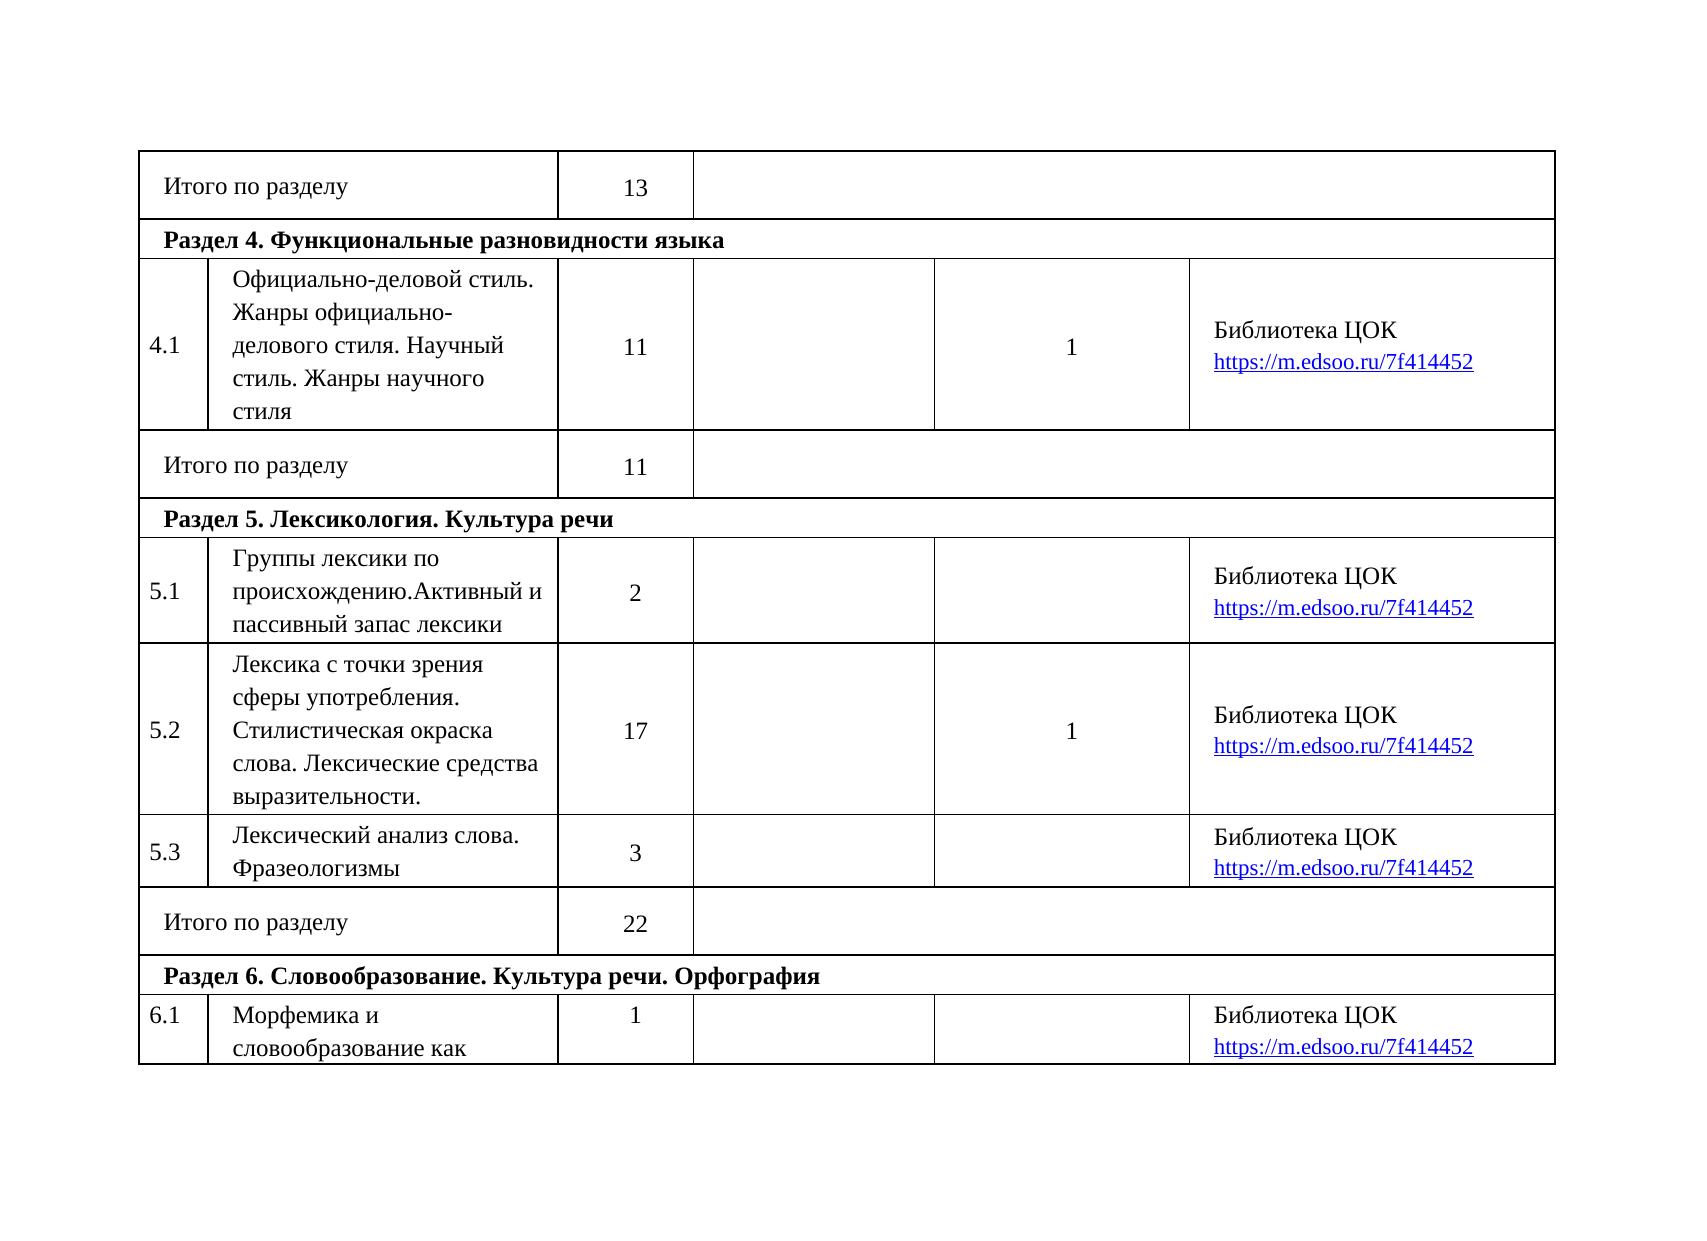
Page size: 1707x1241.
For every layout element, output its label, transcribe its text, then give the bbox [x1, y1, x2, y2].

table_cell 11 [559, 431, 693, 497]
table_cell [935, 815, 1189, 886]
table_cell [1190, 995, 1554, 1063]
table_cell Лексический анализ слова. Фразеологизмы [209, 815, 557, 886]
table_cell 1 [935, 644, 1189, 813]
table_cell Раздел 6. Словообразование. Культура речи. Орфография [140, 956, 1554, 993]
table_cell 5.1 [140, 538, 207, 642]
table_cell [694, 259, 934, 429]
table_cell Группы лексики по происхождению.Активный и пассивный запас лексики [209, 538, 557, 642]
table_cell [694, 644, 934, 813]
table_cell Итого по разделу [140, 888, 557, 954]
table_cell [935, 995, 1189, 1063]
table_cell Итого по разделу [140, 431, 557, 497]
table_cell 3 [559, 815, 693, 886]
table_cell 5.3 [140, 815, 207, 886]
table_cell Раздел 5. Лексикология. Культура речи [140, 499, 1554, 537]
table_cell 4.1 [140, 259, 207, 429]
table_cell Библиотека ЦОК https://m.edsoo.ru/7f414452 [1190, 644, 1554, 813]
table_cell 1 [559, 995, 693, 1063]
table_cell [694, 995, 934, 1063]
table_cell 6.1 [140, 995, 207, 1063]
table_cell 2 [559, 538, 693, 642]
table_cell Итого по разделу [140, 152, 557, 218]
table_cell 17 [559, 644, 693, 813]
table_cell Раздел 4. Функциональные разновидности языка [140, 220, 1554, 258]
table_cell [694, 538, 934, 642]
table_cell 5.2 [140, 644, 207, 813]
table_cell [209, 995, 557, 1063]
table_cell [935, 538, 1189, 642]
table_cell Библиотека ЦОК https://m.edsoo.ru/7f414452 [1190, 815, 1554, 886]
table_cell [694, 815, 934, 886]
table_cell Официально-деловой стиль. Жанры официально-делового стиля. Научный стиль. Жанры научного стиля [209, 259, 557, 429]
table_cell [694, 431, 1554, 497]
table_cell [694, 888, 1554, 954]
table_cell 11 [559, 259, 693, 429]
table_cell 1 [935, 259, 1189, 429]
table_cell Лексика с точки зрения сферы употребления. Стилистическая окраска слова. Лексические средства выразительности. [209, 644, 557, 813]
table_cell 22 [559, 888, 693, 954]
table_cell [1190, 259, 1554, 429]
table_cell [694, 152, 1554, 218]
table_cell Библиотека ЦОК https://m.edsoo.ru/7f414452 [1190, 538, 1554, 642]
table_cell 13 [559, 152, 693, 218]
